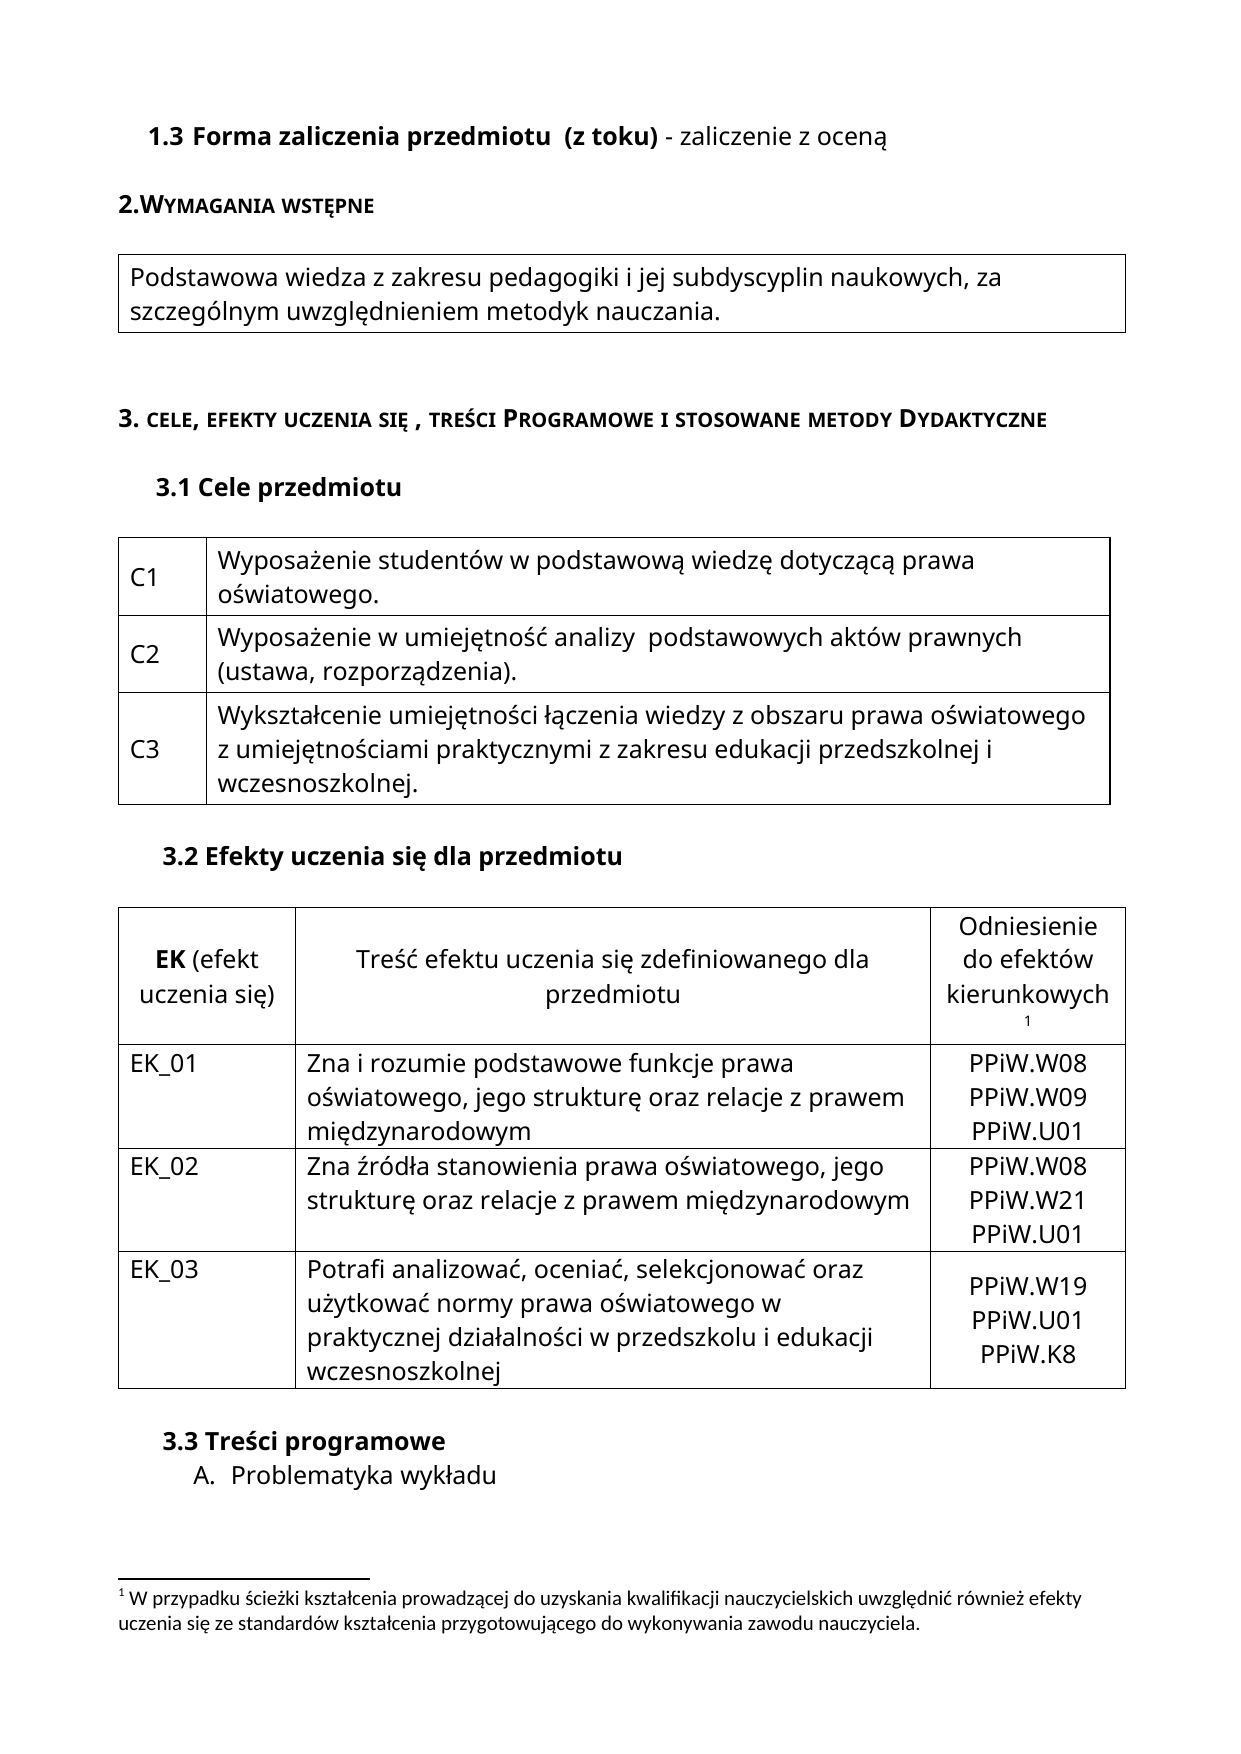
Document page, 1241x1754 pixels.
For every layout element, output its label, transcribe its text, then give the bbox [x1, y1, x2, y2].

table_cell PPiW.W19 PPiW.U01 PPiW.K8 [931, 1252, 1125, 1388]
table_cell C3 [119, 693, 206, 804]
table_cell Wykształcenie umiejętności łączenia wiedzy z obszaru prawa oświatowego z umiejętnościami praktycznymi z zakresu edukacji przedszkolnej i wczesnoszkolnej. [207, 693, 1109, 804]
table_cell EK_02 [119, 1149, 295, 1251]
table_cell PPiW.W08 PPiW.W09 PPiW.U01 [931, 1045, 1125, 1148]
table_header Podstawowa wiedza z zakresu pedagogiki i jej subdyscyplin naukowych, za szczególnym uwzględnieniem metodyk nauczania. [119, 255, 1125, 332]
table_header Odniesienie do efektów kierunkowych [931, 908, 1125, 1044]
text 3.3 Treści programowe [162, 1423, 1122, 1457]
table_cell Zna i rozumie podstawowe funkcje prawa oświatowego, jego strukturę oraz relacje z prawem międzynarodowym [296, 1045, 930, 1148]
text 3.2 Efekty uczenia się dla przedmiotu [162, 839, 1122, 873]
table_cell Wyposażenie w umiejętność analizy podstawowych aktów prawnych (ustawa, rozporządzenia). [207, 616, 1109, 692]
table_header Treść efektu uczenia się zdefiniowanego dla przedmiotu [296, 908, 930, 1044]
list Problematyka wykładu [193, 1457, 1122, 1491]
table_cell PPiW.W08 PPiW.W21 PPiW.U01 [931, 1149, 1125, 1251]
table_cell Potrafi analizować, oceniać, selekcjonować oraz użytkować normy prawa oświatowego w praktycznej działalności w przedszkolu i edukacji wczesnoszkolnej [296, 1252, 930, 1388]
table_header Wyposażenie studentów w podstawową wiedzę dotyczącą prawa oświatowego. [207, 538, 1109, 615]
table_header C1 [119, 538, 206, 615]
table_cell EK_01 [119, 1045, 295, 1148]
text 3. cele, efekty uczenia się , treści Programowe i stosowane metody Dydaktyczne [118, 401, 1122, 435]
table_header EK (efekt uczenia się) [119, 908, 295, 1044]
table_cell C2 [119, 616, 206, 692]
text 1.3 Forma zaliczenia przedmiotu (z toku) - zaliczenie z oceną [148, 118, 1122, 152]
text 2.Wymagania wstępne [118, 186, 1122, 220]
text 3.1 Cele przedmiotu [156, 469, 1122, 503]
table_cell Zna źródła stanowienia prawa oświatowego, jego strukturę oraz relacje z prawem międzynarodowym [296, 1149, 930, 1251]
table_cell EK_03 [119, 1252, 295, 1388]
